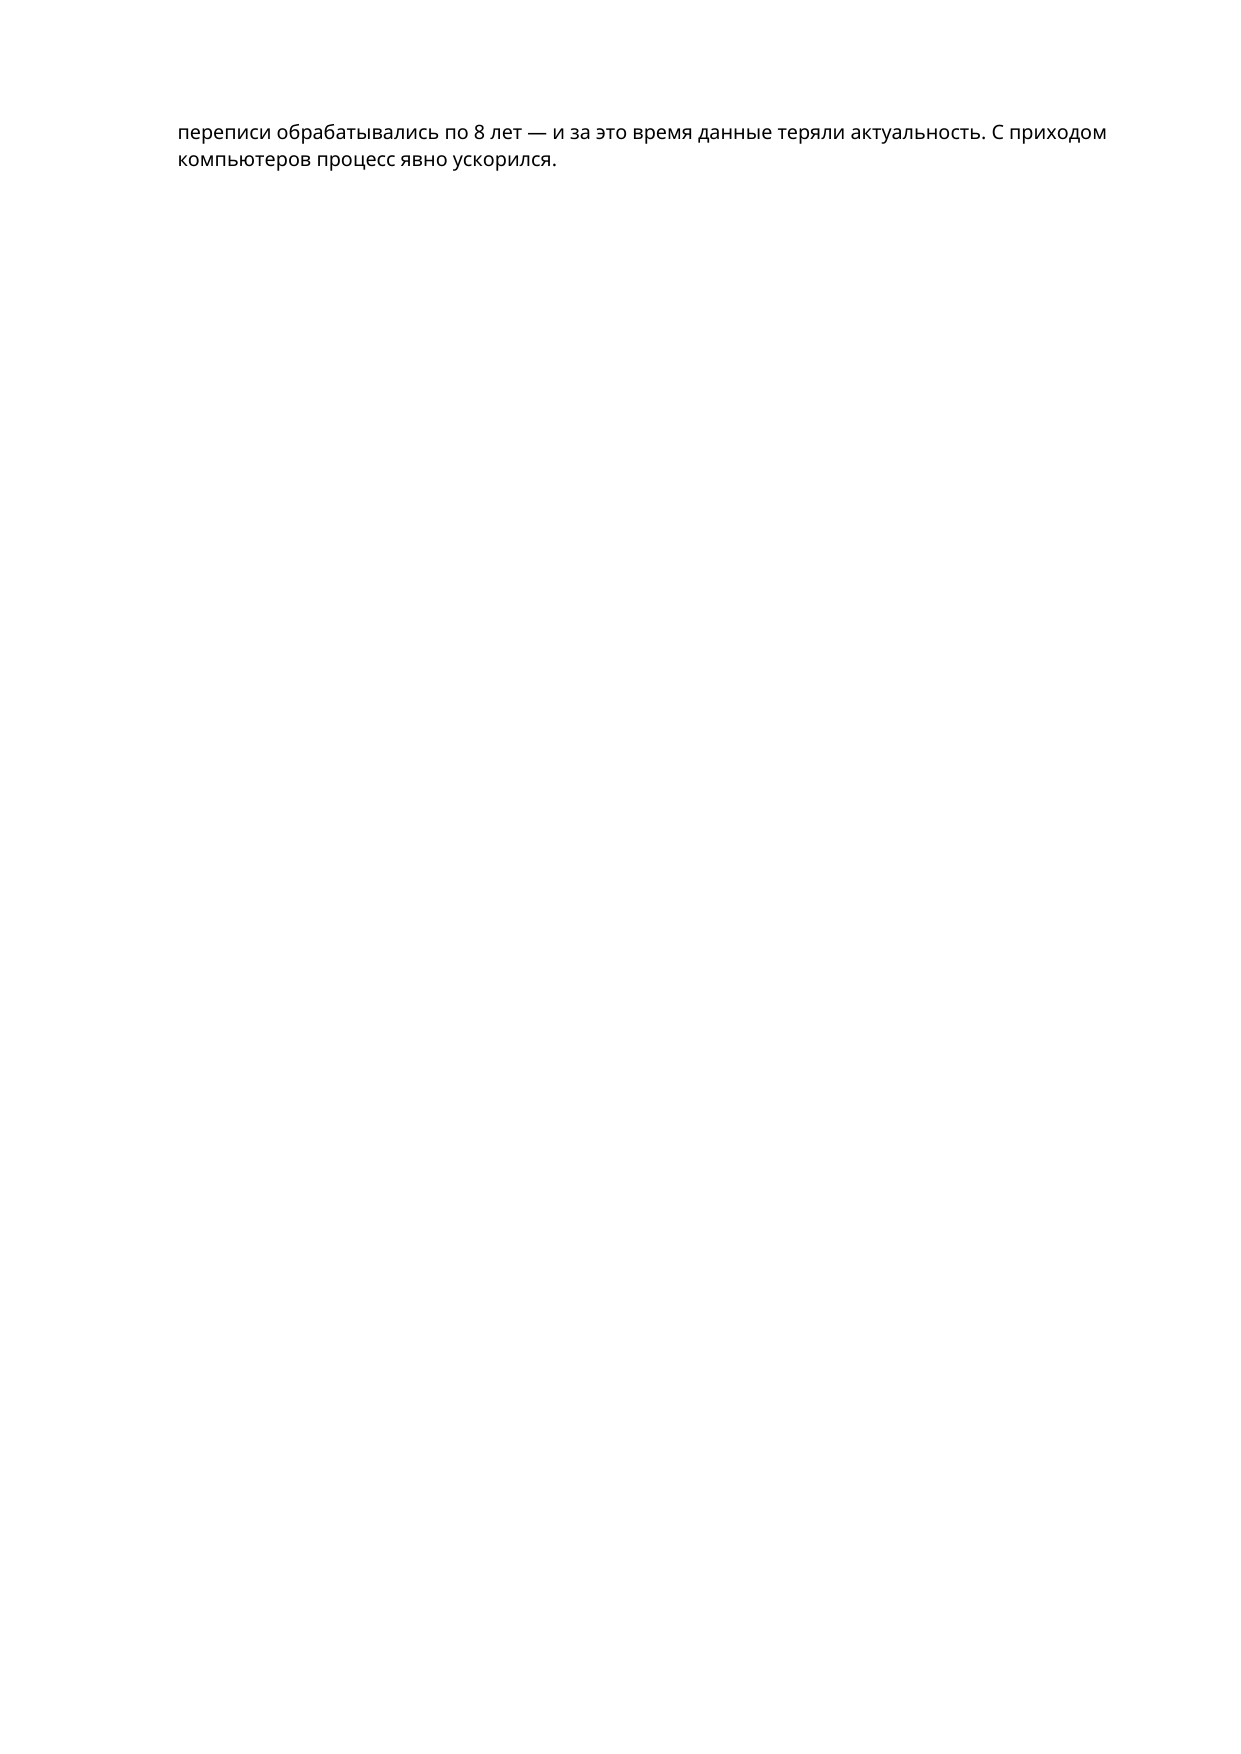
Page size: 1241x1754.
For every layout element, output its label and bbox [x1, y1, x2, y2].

text [177, 118, 1152, 172]
